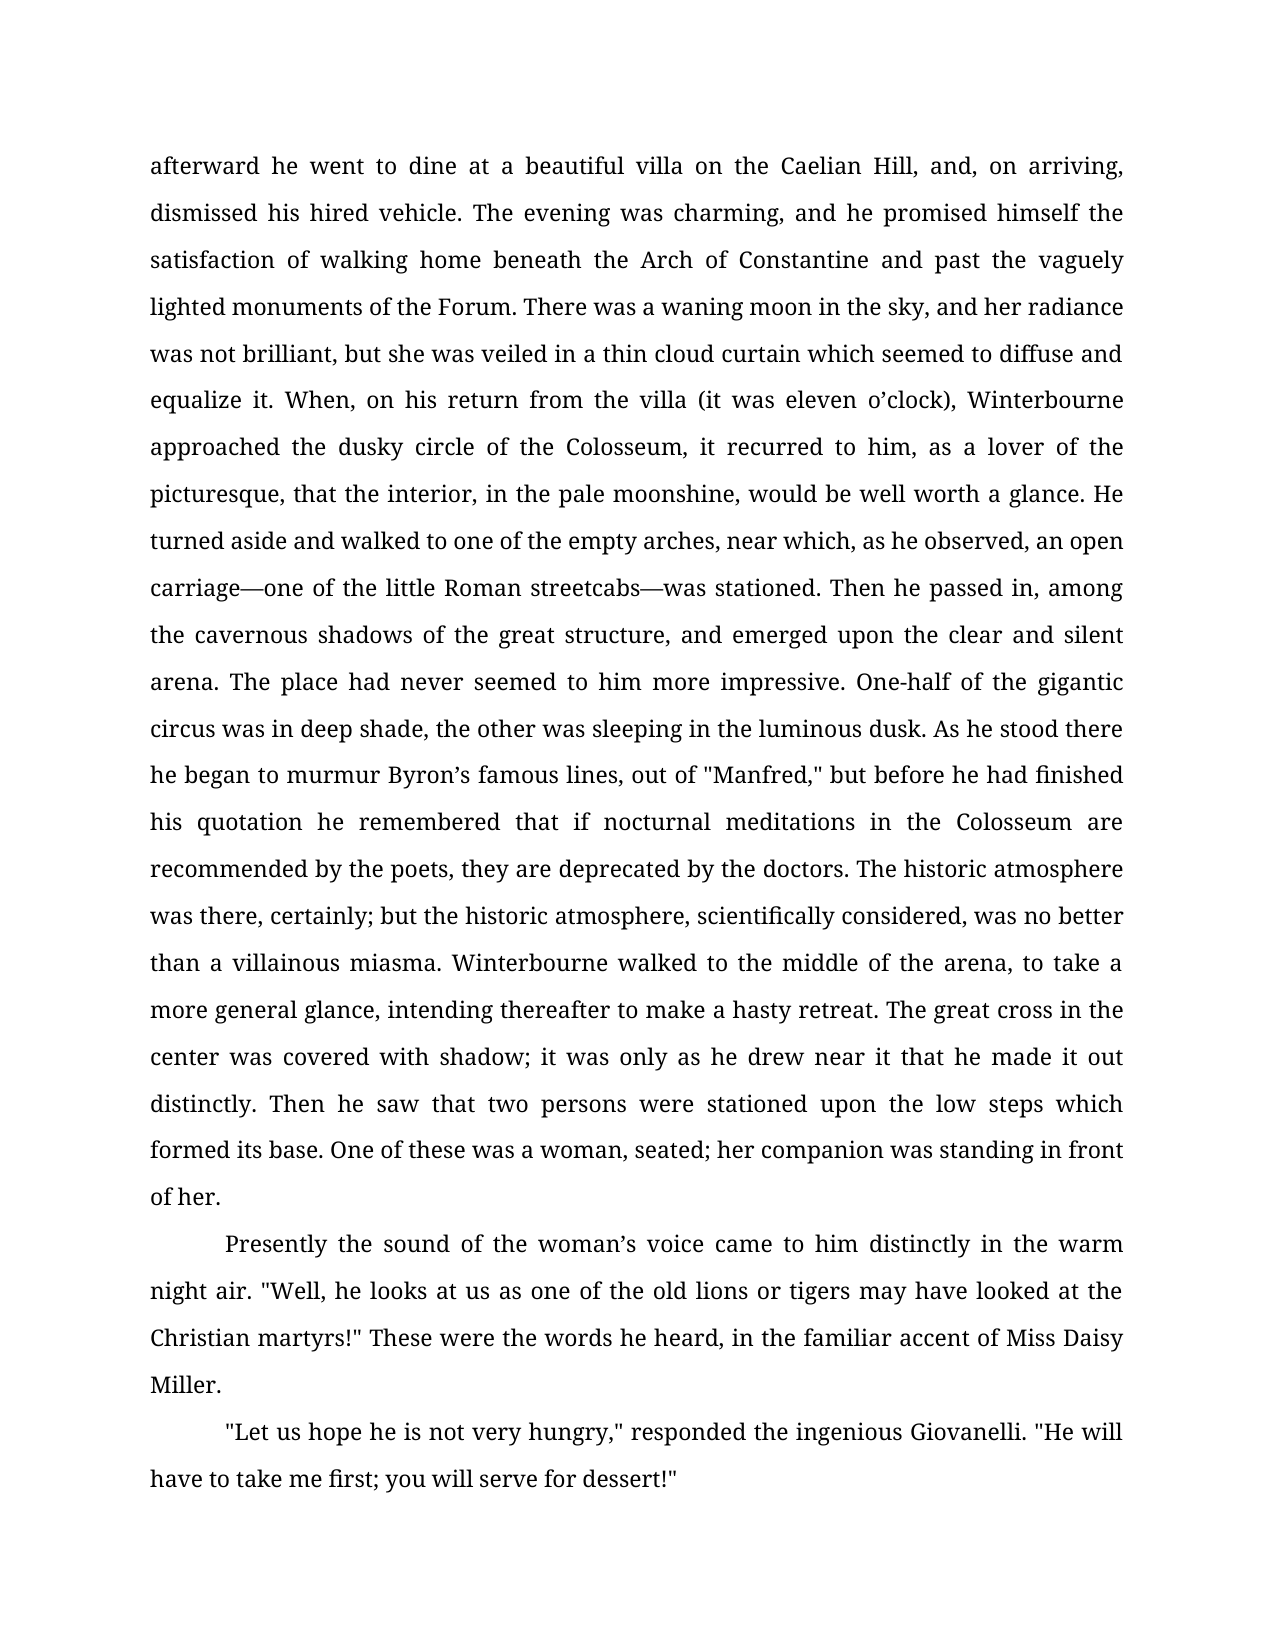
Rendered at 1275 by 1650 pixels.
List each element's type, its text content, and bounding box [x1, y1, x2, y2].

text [150, 150, 1125, 1212]
text "Let us hope he is not very hungry," responded the ingenious Giovanelli. "He will have to take me first; you will serve for dessert!" [150, 1416, 1125, 1494]
text Presently the sound of the woman’s voice came to him distinctly in the warm night air. "Well, he looks at us as one of the old lions or tigers may have looked at the Christian martyrs!" These were the words he heard, in the familiar accent of Miss Daisy Miller. [150, 1228, 1125, 1400]
